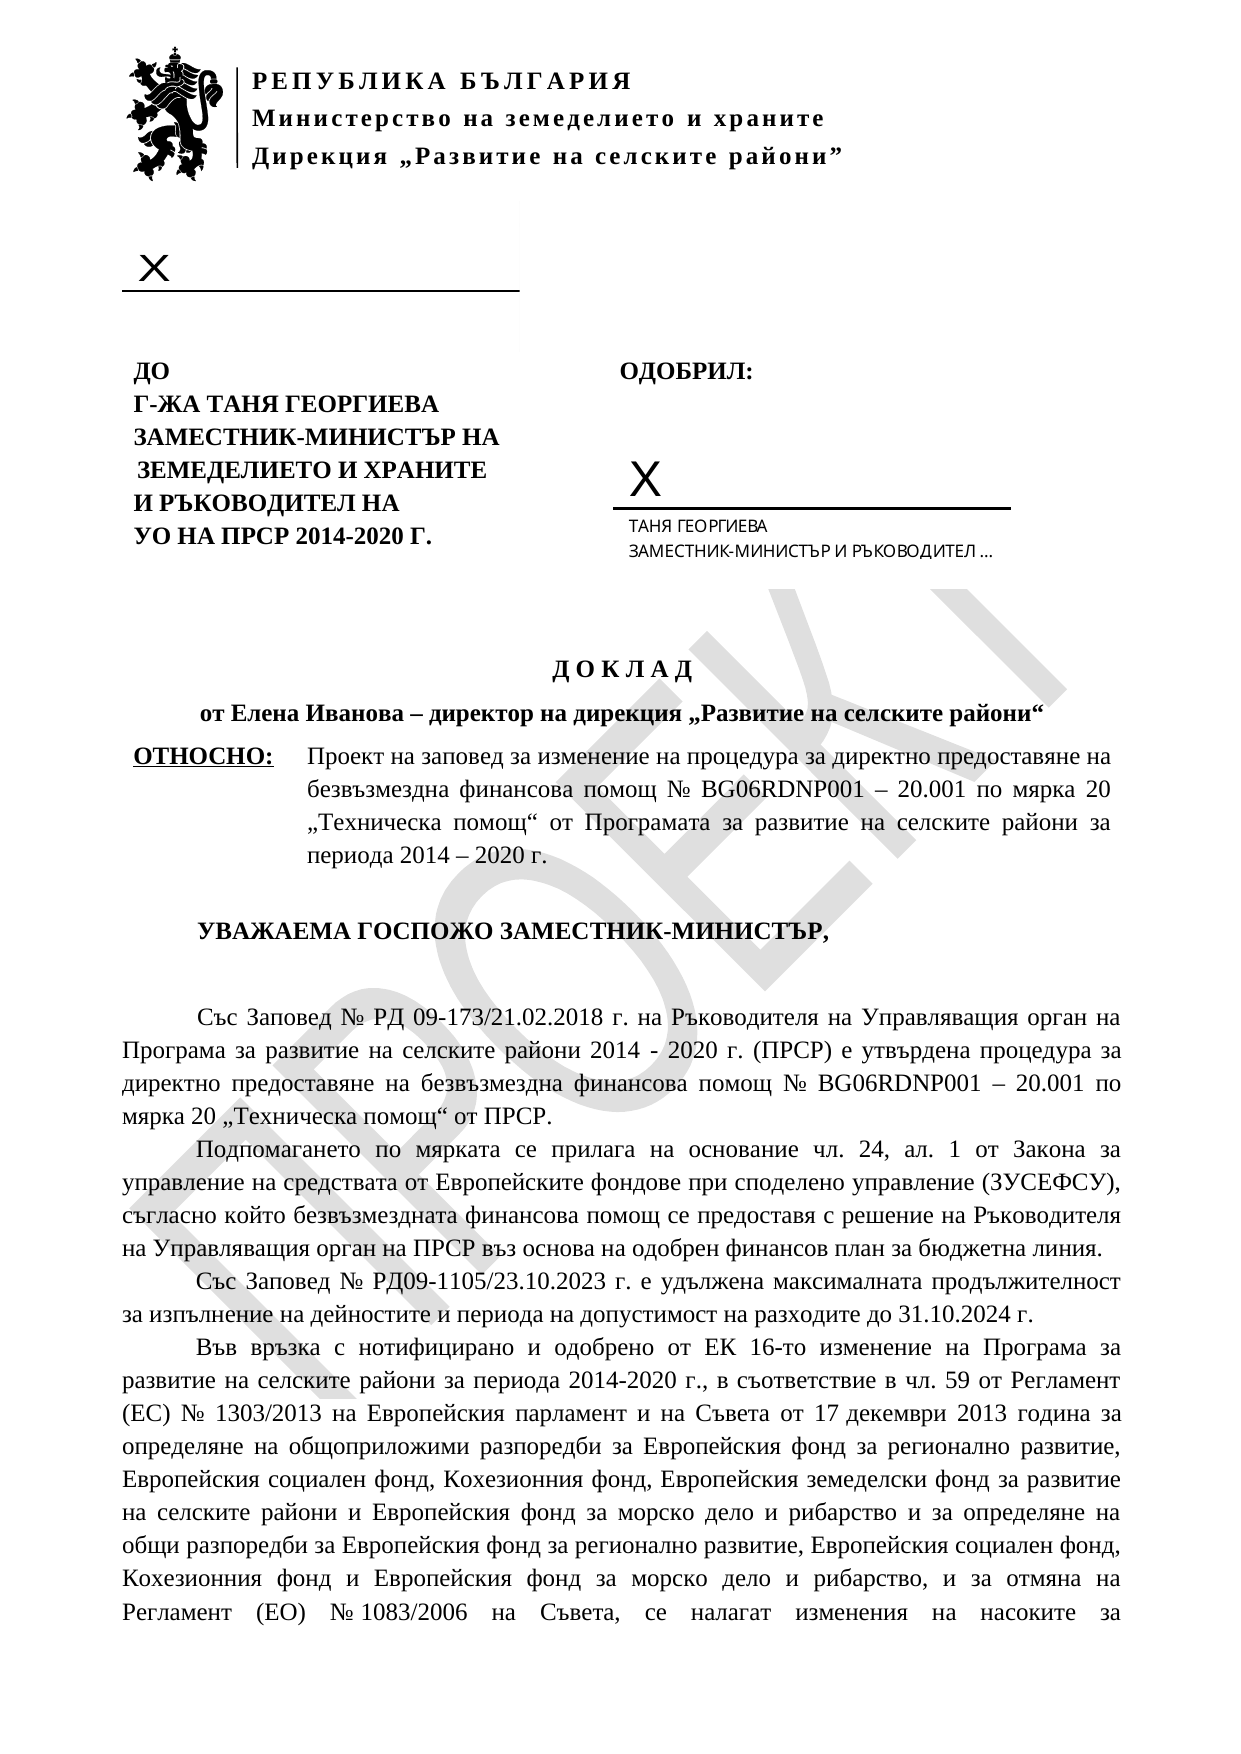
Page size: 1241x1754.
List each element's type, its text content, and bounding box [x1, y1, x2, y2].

table_header Проект на заповед за изменение на процедура за директно предоставяне на безвъзмездна финансова помощ № BG06RDNP001 – 20.001 по мярка 20 „Техническа помощ“ от Програмата за развитие на селските райони за периода 2014 – 2020 г. [296, 741, 1122, 916]
table_header ОДОБРИЛ: [602, 356, 1097, 626]
text от Елена Иванова – директор на дирекция „Развитие на селските райони“ [122, 698, 1122, 726]
text Подпомагането по мярката се прилага на основание чл. 24, ал. 1 от Закона за управление на средствата от Европейските фондове при споделено управление (ЗУСЕФСУ), съгласно който безвъзмездната финансова помощ се предоставя с решение на Ръководителя на Управляващия орган на ПРСР въз основа на одобрен финансов план за бюджетна линия. [122, 1134, 1122, 1262]
text Д О К Л А Д [122, 654, 1122, 683]
text Със Заповед № РД09-1105/23.10.2023 г. е удължена максималната продължителност за изпълнение на дейностите и периода на допустимост на разходите до 31.10.2024 г. [122, 1266, 1122, 1328]
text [122, 1332, 1122, 1399]
text Със Заповед № РД 09-173/21.02.2018 г. на Ръководителя на Управляващия орган на Програма за развитие на селските райони 2014 - 2020 г. (ПРСР) е утвърдена процедура за директно предоставяне на безвъзмездна финансова помощ № BG06RDNP001 – 20.001 по мярка 20 „Техническа помощ“ от ПРСР. [122, 1002, 1122, 1130]
table_header ОТНОСНО: [122, 741, 296, 916]
text УВАЖАЕМА ГОСПОЖО ЗАМЕСТНИК-МИНИСТЪР, [122, 916, 1122, 945]
table_header ДО Г-ЖА ТАНЯ ГЕОРГИЕВА ЗАМЕСТНИК-МИНИСТЪР НА ЗЕМЕДЕЛИЕТО И ХРАНИТЕ И РЪКОВОДИТЕЛ НА УО НА ПРСР 2014-2020 Г. [122, 356, 602, 626]
